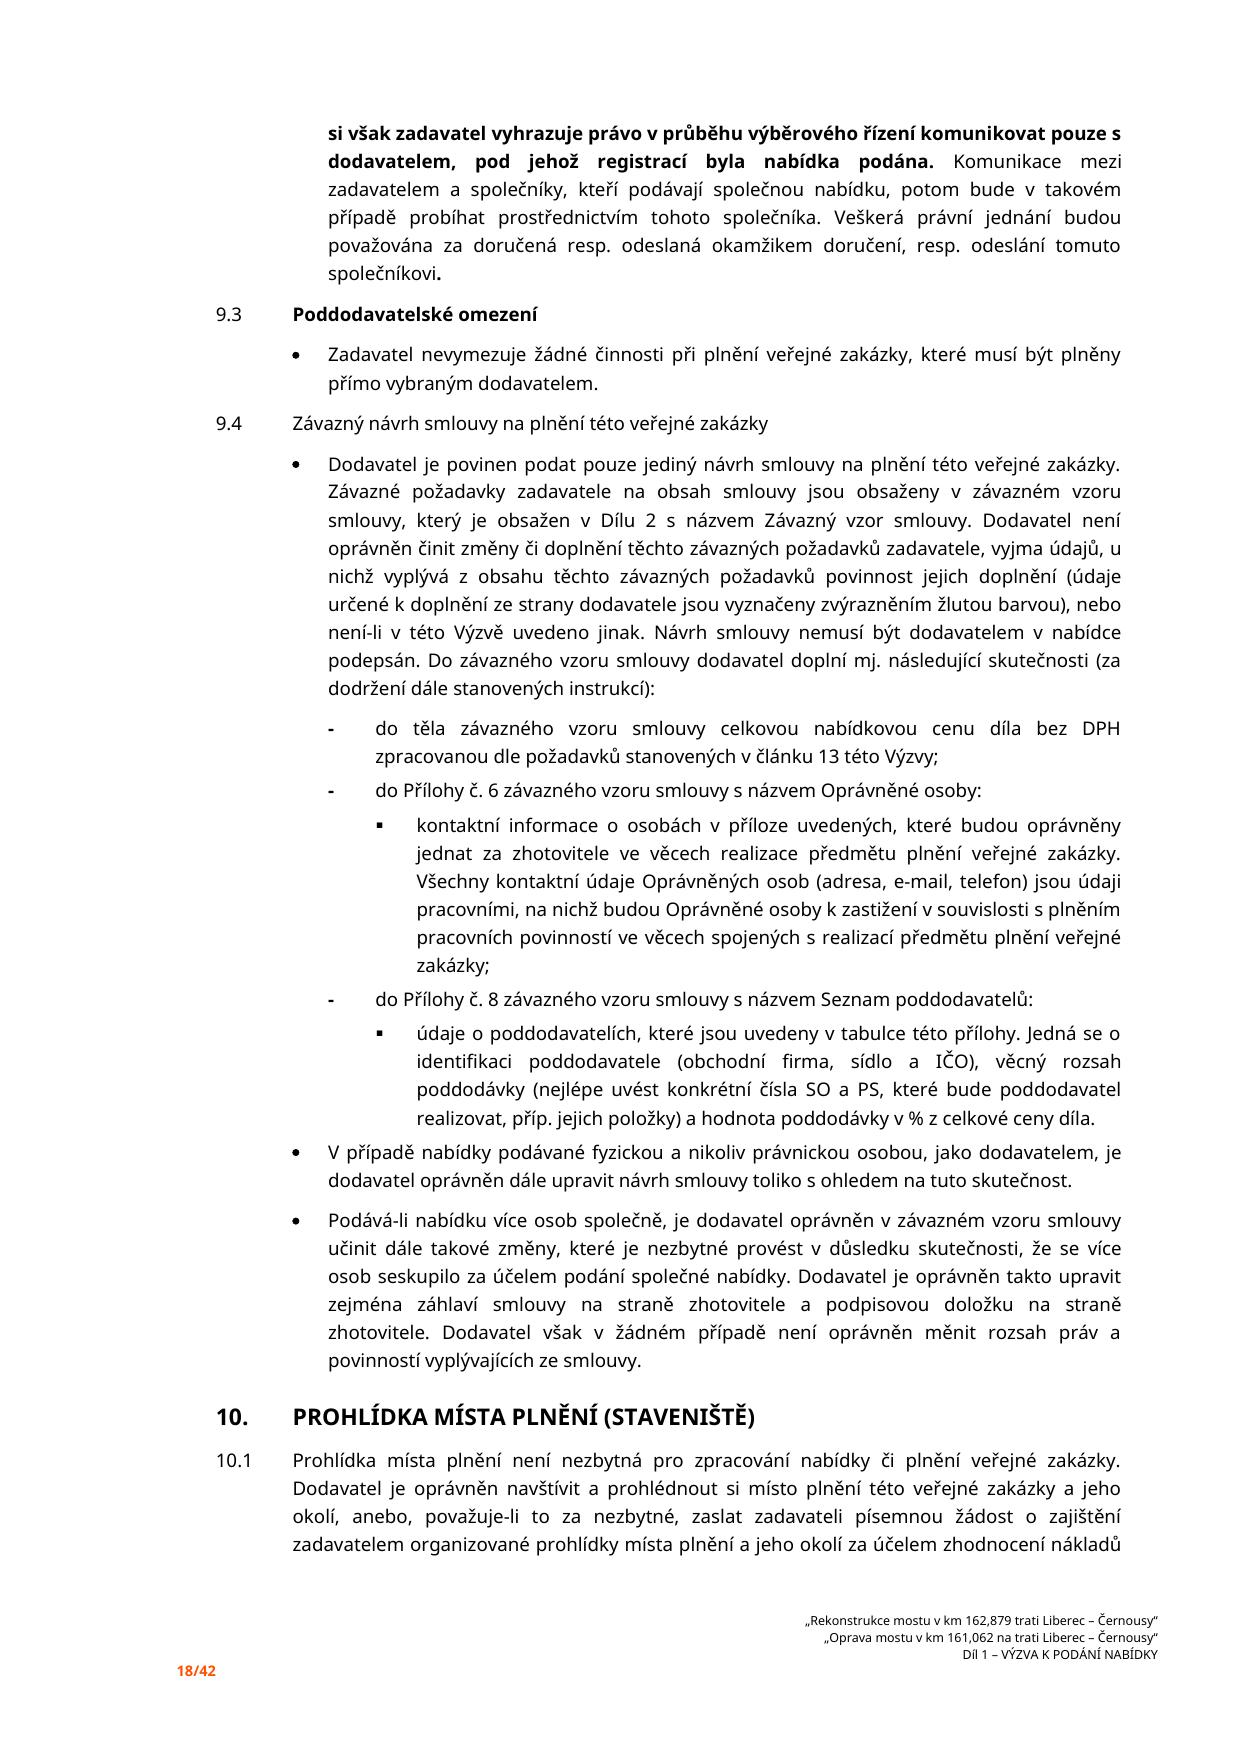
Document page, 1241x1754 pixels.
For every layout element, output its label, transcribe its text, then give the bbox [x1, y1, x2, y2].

text Dodavatel je povinen podat pouze jediný návrh smlouvy na plnění této veřejné zakázky. Závazné požadavky zadavatele na obsah smlouvy jsou obsaženy v závazném vzoru smlouvy, který je obsažen v Dílu 2 s názvem Závazný vzor smlouvy. Dodavatel není oprávněn činit změny či doplnění těchto závazných požadavků zadavatele, vyjma údajů, u nichž vyplývá z obsahu těchto závazných požadavků povinnost jejich doplnění (údaje určené k doplnění ze strany dodavatele jsou vyznačeny zvýrazněním žlutou barvou), nebo není-li v této Výzvě uvedeno jinak. Návrh smlouvy nemusí být dodavatelem v nabídce podepsán. Do závazného vzoru smlouvy dodavatel doplní mj. následující skutečnosti (za dodržení dále stanovených instrukcí): [292, 451, 1122, 701]
text PROHLÍDKA MÍSTA PLNĚNÍ (STAVENIŠTĚ) [216, 1401, 1122, 1432]
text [216, 1448, 1122, 1557]
text Závazný návrh smlouvy na plnění této veřejné zakázky [216, 410, 1122, 436]
text do Přílohy č. 6 závazného vzoru smlouvy s názvem Oprávněné osoby: [328, 778, 1122, 803]
text Poddodavatelské omezení [216, 301, 1122, 327]
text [292, 121, 1122, 286]
text údaje o poddodavatelích, které jsou uvedeny v tabulce této přílohy. Jedná se o identifikaci poddodavatele (obchodní firma, sídlo a IČO), věcný rozsah poddodávky (nejlépe uvést konkrétní čísla SO a PS, které bude poddodavatel realizovat, příp. jejich položky) a hodnota poddodávky v % z celkové ceny díla. [375, 1021, 1122, 1130]
text do Přílohy č. 8 závazného vzoru smlouvy s názvem Seznam poddodavatelů: [328, 986, 1122, 1012]
text do těla závazného vzoru smlouvy celkovou nabídkovou cenu díla bez DPH zpracovanou dle požadavků stanovených v článku 13 této Výzvy; [328, 716, 1122, 769]
text V případě nabídky podávané fyzickou a nikoliv právnickou osobou, jako dodavatelem, je dodavatel oprávněn dále upravit návrh smlouvy toliko s ohledem na tuto skutečnost. [292, 1139, 1122, 1193]
text Podává-li nabídku více osob společně, je dodavatel oprávněn v závazném vzoru smlouvy učinit dále takové změny, které je nezbytné provést v důsledku skutečnosti, že se více osob seskupilo za účelem podání společné nabídky. Dodavatel je oprávněn takto upravit zejména záhlaví smlouvy na straně zhotovitele a podpisovou doložku na straně zhotovitele. Dodavatel však v žádném případě není oprávněn měnit rozsah práv a povinností vyplývajících ze smlouvy. [292, 1208, 1122, 1373]
text Zadavatel nevymezuje žádné činnosti při plnění veřejné zakázky, které musí být plněny přímo vybraným dodavatelem. [292, 342, 1122, 395]
text kontaktní informace o osobách v příloze uvedených, které budou oprávněny jednat za zhotovitele ve věcech realizace předmětu plnění veřejné zakázky. Všechny kontaktní údaje Oprávněných osob (adresa, e-mail, telefon) jsou údaji pracovními, na nichž budou Oprávněné osoby k zastižení v souvislosti s plněním pracovních povinností ve věcech spojených s realizací předmětu plnění veřejné zakázky; [375, 812, 1122, 978]
